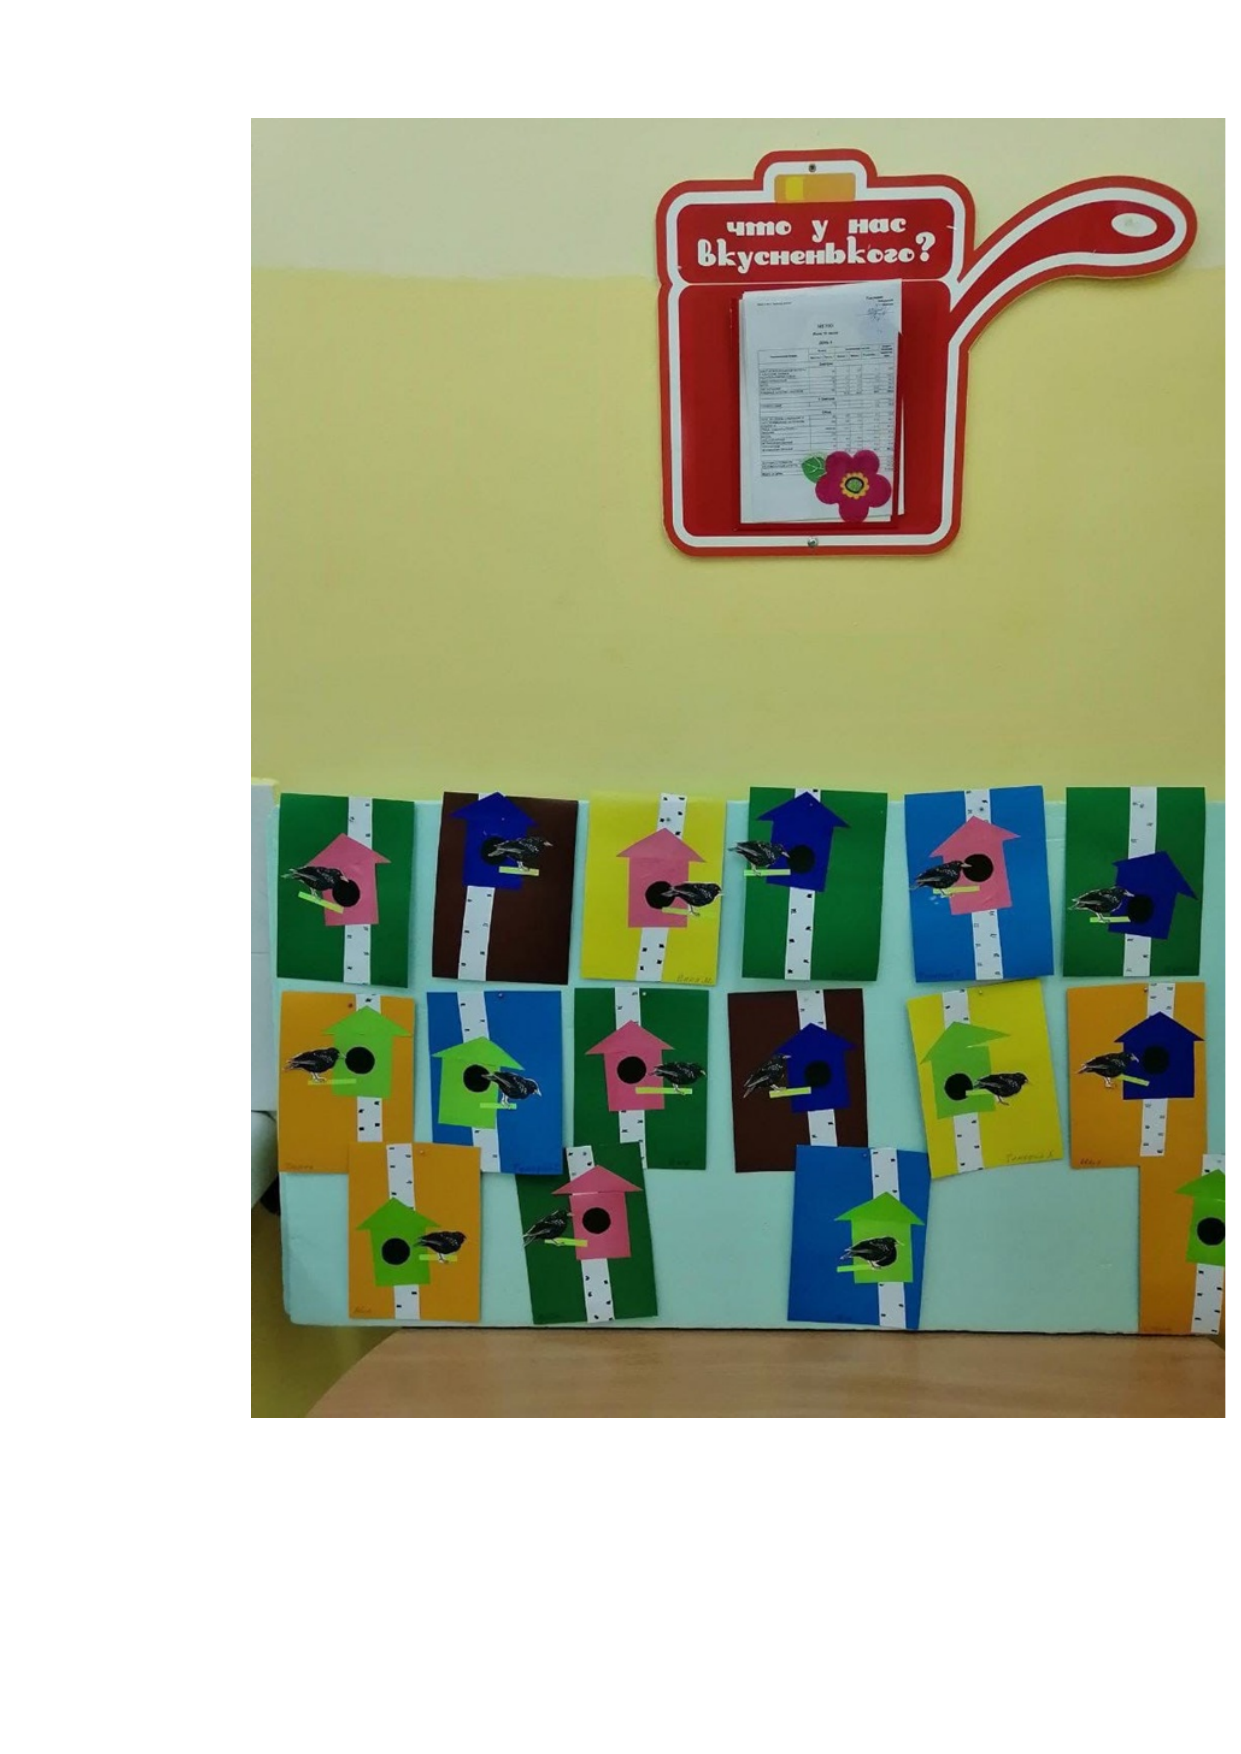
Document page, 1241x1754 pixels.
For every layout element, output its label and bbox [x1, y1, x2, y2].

picture [251, 118, 1226, 1418]
